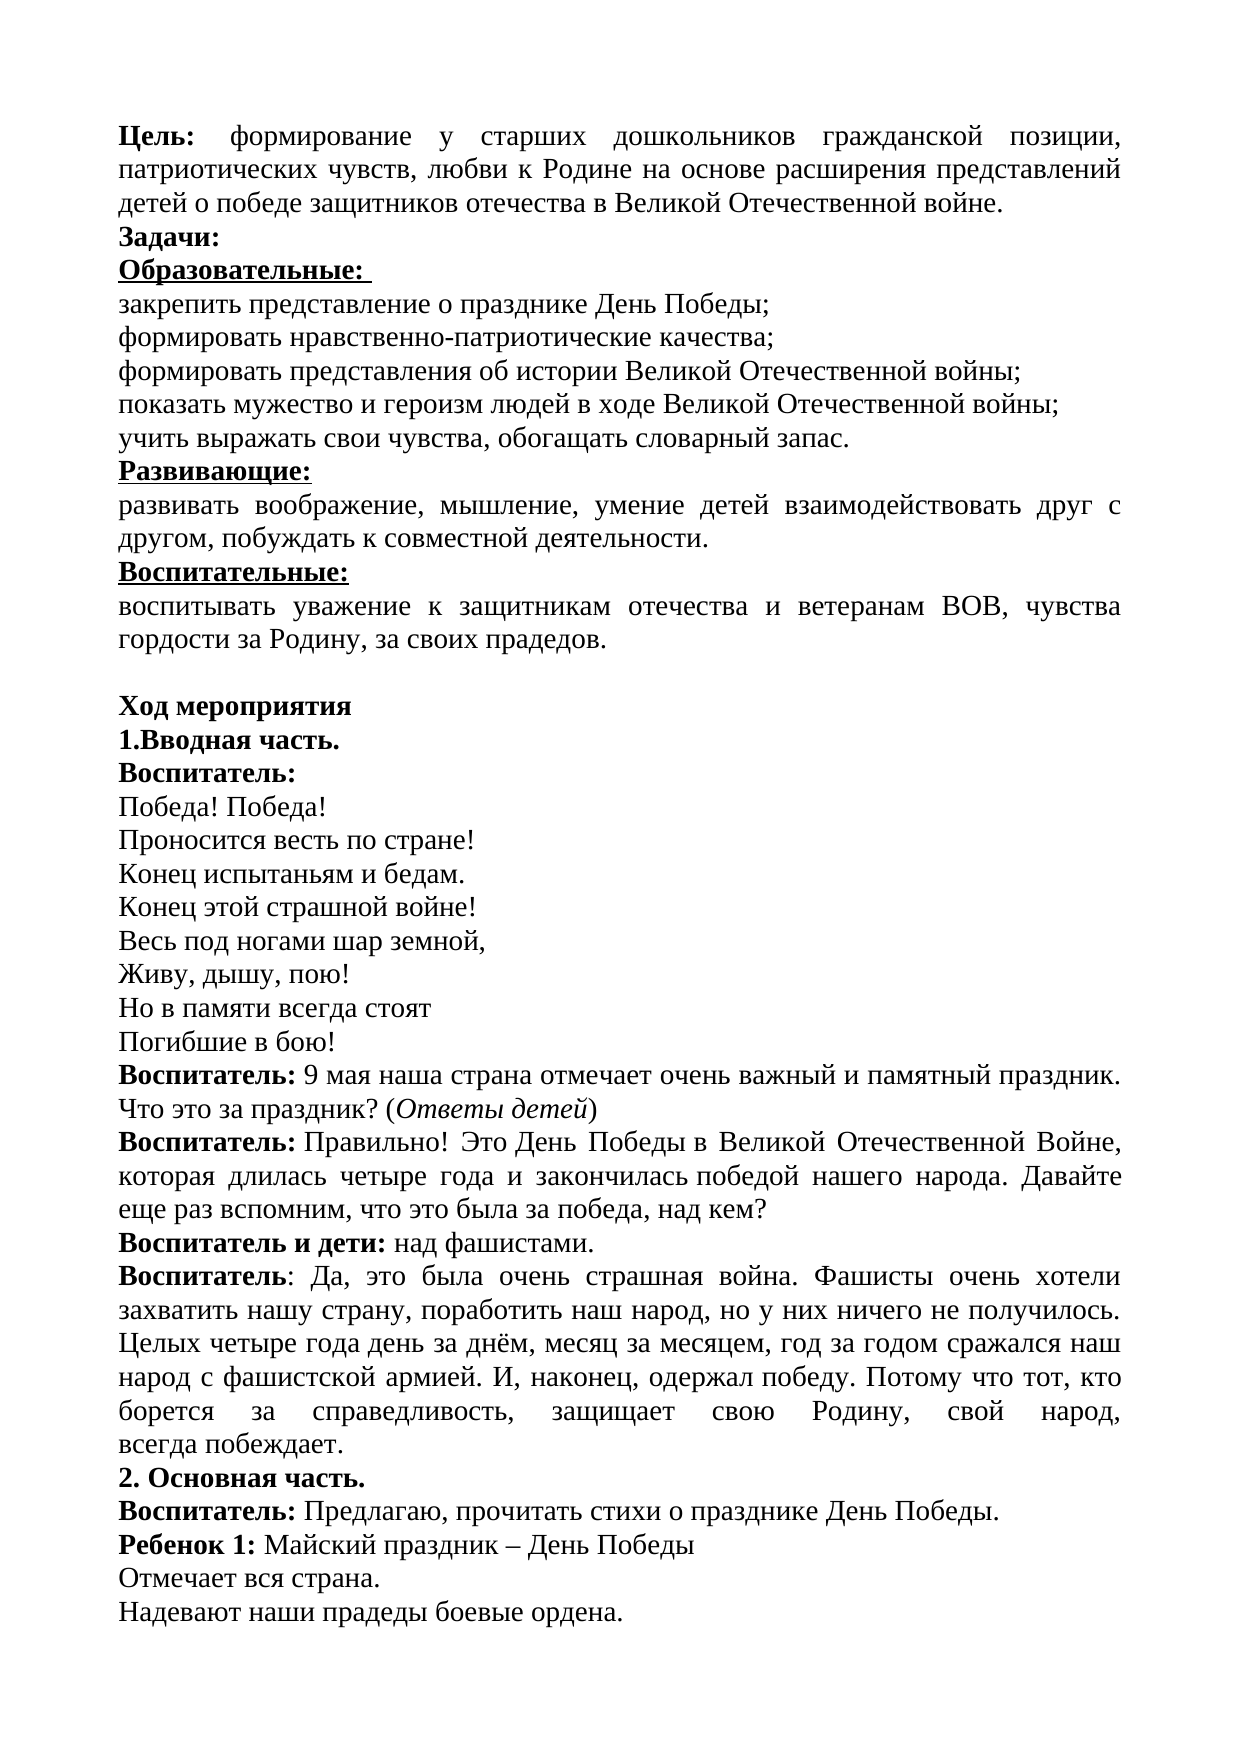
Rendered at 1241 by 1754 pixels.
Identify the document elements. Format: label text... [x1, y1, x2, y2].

text Ребенок 1: Майский праздник – День Победы [118, 1527, 1122, 1560]
text Проносится весть по стране! [118, 822, 1122, 856]
text Отмечает вся страна. [118, 1560, 1122, 1594]
text Воспитатель: Да, это была очень страшная война. Фашисты очень хотели захватить нашу страну, поработить наш народ, но у них ничего не получилось. Целых четыре года день за днём, месяц за месяцем, год за годом сражался наш народ с фашистской армией. И, наконец, одержал победу. Потому что тот, кто борется за справедливость, защищает свою Родину, свой народ, всегда побеждает. [118, 1258, 1122, 1460]
text Погибшие в бою! [118, 1024, 1122, 1057]
text развивать воображение, мышление, умение детей взаимодействовать друг с другом, побуждать к совместной деятельности. [118, 487, 1122, 554]
text Воспитатель: [118, 755, 1122, 789]
text Надевают наши прадеды боевые ордена. [118, 1594, 1122, 1627]
text Конец испытаньям и бедам. [118, 856, 1122, 889]
text Воспитатель и дети: над фашистами. [118, 1225, 1122, 1258]
text формировать представления об истории Великой Отечественной войны; [118, 353, 1122, 386]
text Победа! Победа! [118, 789, 1122, 822]
text Воспитатель: Предлагаю, прочитать стихи о празднике День Победы. [118, 1493, 1122, 1527]
text Ход мероприятия [118, 688, 1122, 722]
text показать мужество и героизм людей в ходе Великой Отечественной войны; [118, 386, 1122, 420]
text формировать нравственно-патриотические качества; [118, 319, 1122, 353]
text Живу, дышу, пою! [118, 957, 1122, 990]
text Но в памяти всегда стоят [118, 990, 1122, 1024]
text Развивающие: [118, 453, 1122, 487]
text Цель: формирование у старших дошкольников гражданской позиции, патриотических чувств, любви к Родине на основе расширения представлений детей о победе защитников отечества в Великой Отечественной войне. [118, 118, 1122, 219]
text Воспитатель: 9 мая наша страна отмечает очень важный и памятный праздник. Что это за праздник? (Ответы детей) [118, 1057, 1122, 1124]
text Задачи: [118, 219, 1122, 252]
text 2. Основная часть. [118, 1460, 1122, 1493]
text воспитывать уважение к защитникам отечества и ветеранам ВОВ, чувства гордости за Родину, за своих прадедов. [118, 588, 1122, 655]
text Весь под ногами шар земной, [118, 923, 1122, 957]
text Образовательные: [118, 252, 1122, 286]
text закрепить представление о празднике День Победы; [118, 286, 1122, 319]
text Воспитатель: Правильно! Это День Победы в Великой Отечественной Войне, которая длилась четыре года и закончилась победой нашего народа. Давайте еще раз вспомним, что это была за победа, над кем? [118, 1124, 1122, 1225]
text Конец этой страшной войне! [118, 889, 1122, 923]
text Воспитательные: [118, 554, 1122, 588]
text 1.Вводная часть. [118, 722, 1122, 755]
text учить выражать свои чувства, обогащать словарный запас. [118, 420, 1122, 453]
